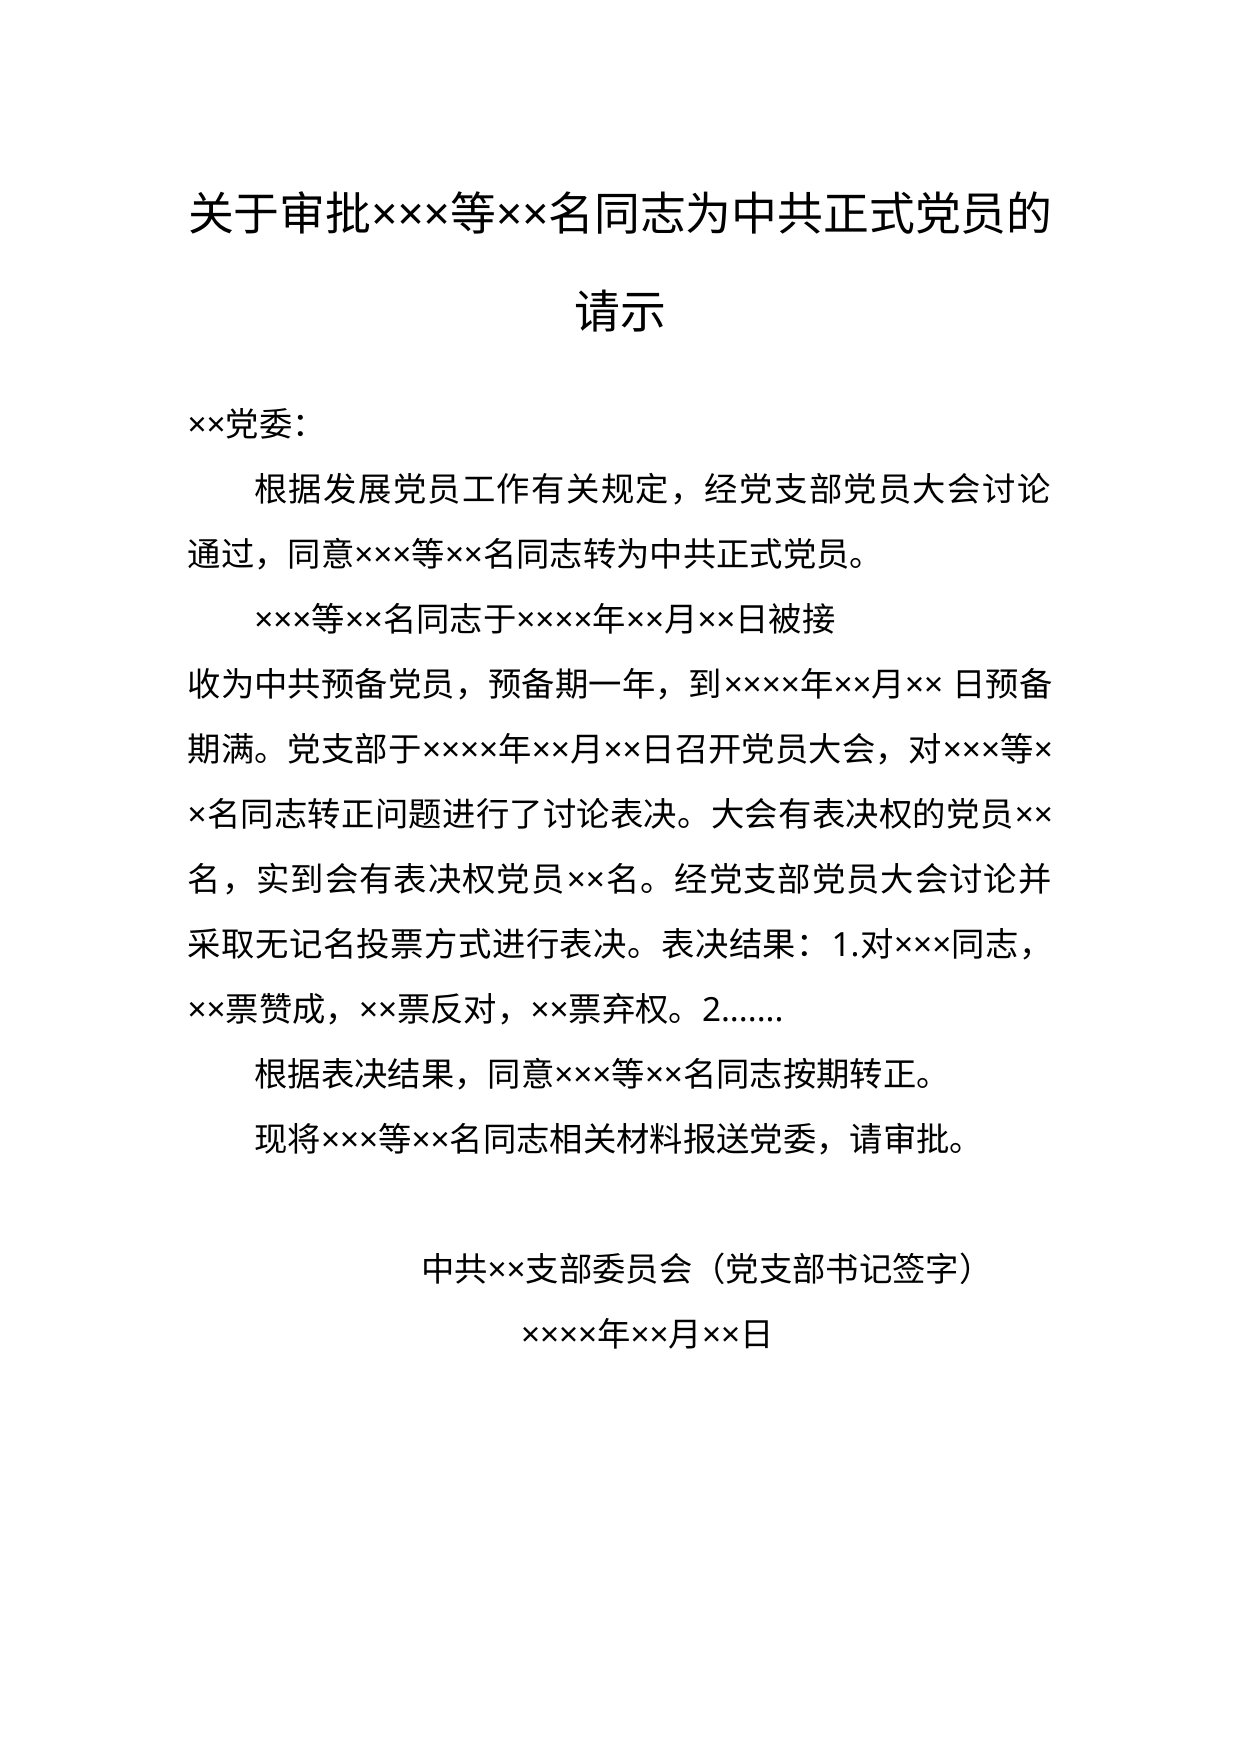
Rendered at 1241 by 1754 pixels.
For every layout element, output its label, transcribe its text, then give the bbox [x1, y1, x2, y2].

text 现将×××等××名同志相关材料报送党委，请审批。 [187, 1104, 1053, 1169]
text 中共××支部委员会（党支部书记签字） [187, 1235, 1053, 1300]
text 根据表决结果，同意×××等××名同志按期转正。 [187, 1039, 1053, 1104]
text 根据发展党员工作有关规定，经党支部党员大会讨论通过，同意×××等××名同志转为中共正式党员。 [187, 454, 1053, 584]
text ×××等××名同志于××××年××月××日被接 [187, 584, 1053, 649]
text 关于审批×××等××名同志为中共正式党员的请示 [187, 162, 1053, 357]
text ××党委： [187, 389, 1053, 454]
text ××××年××月××日 [187, 1300, 1053, 1365]
text 收为中共预备党员，预备期一年，到××××年××月×× 日预备期满。党支部于××××年××月××日召开党员大会，对×××等××名同志转正问题进行了讨论表决。大会有表决权的党员××名，实到会有表决权党员××名。经党支部党员大会讨论并采取无记名投票方式进行表决。表决结果：1.对×××同志，××票赞成，××票反对，××票弃权。2....... [187, 649, 1053, 1039]
